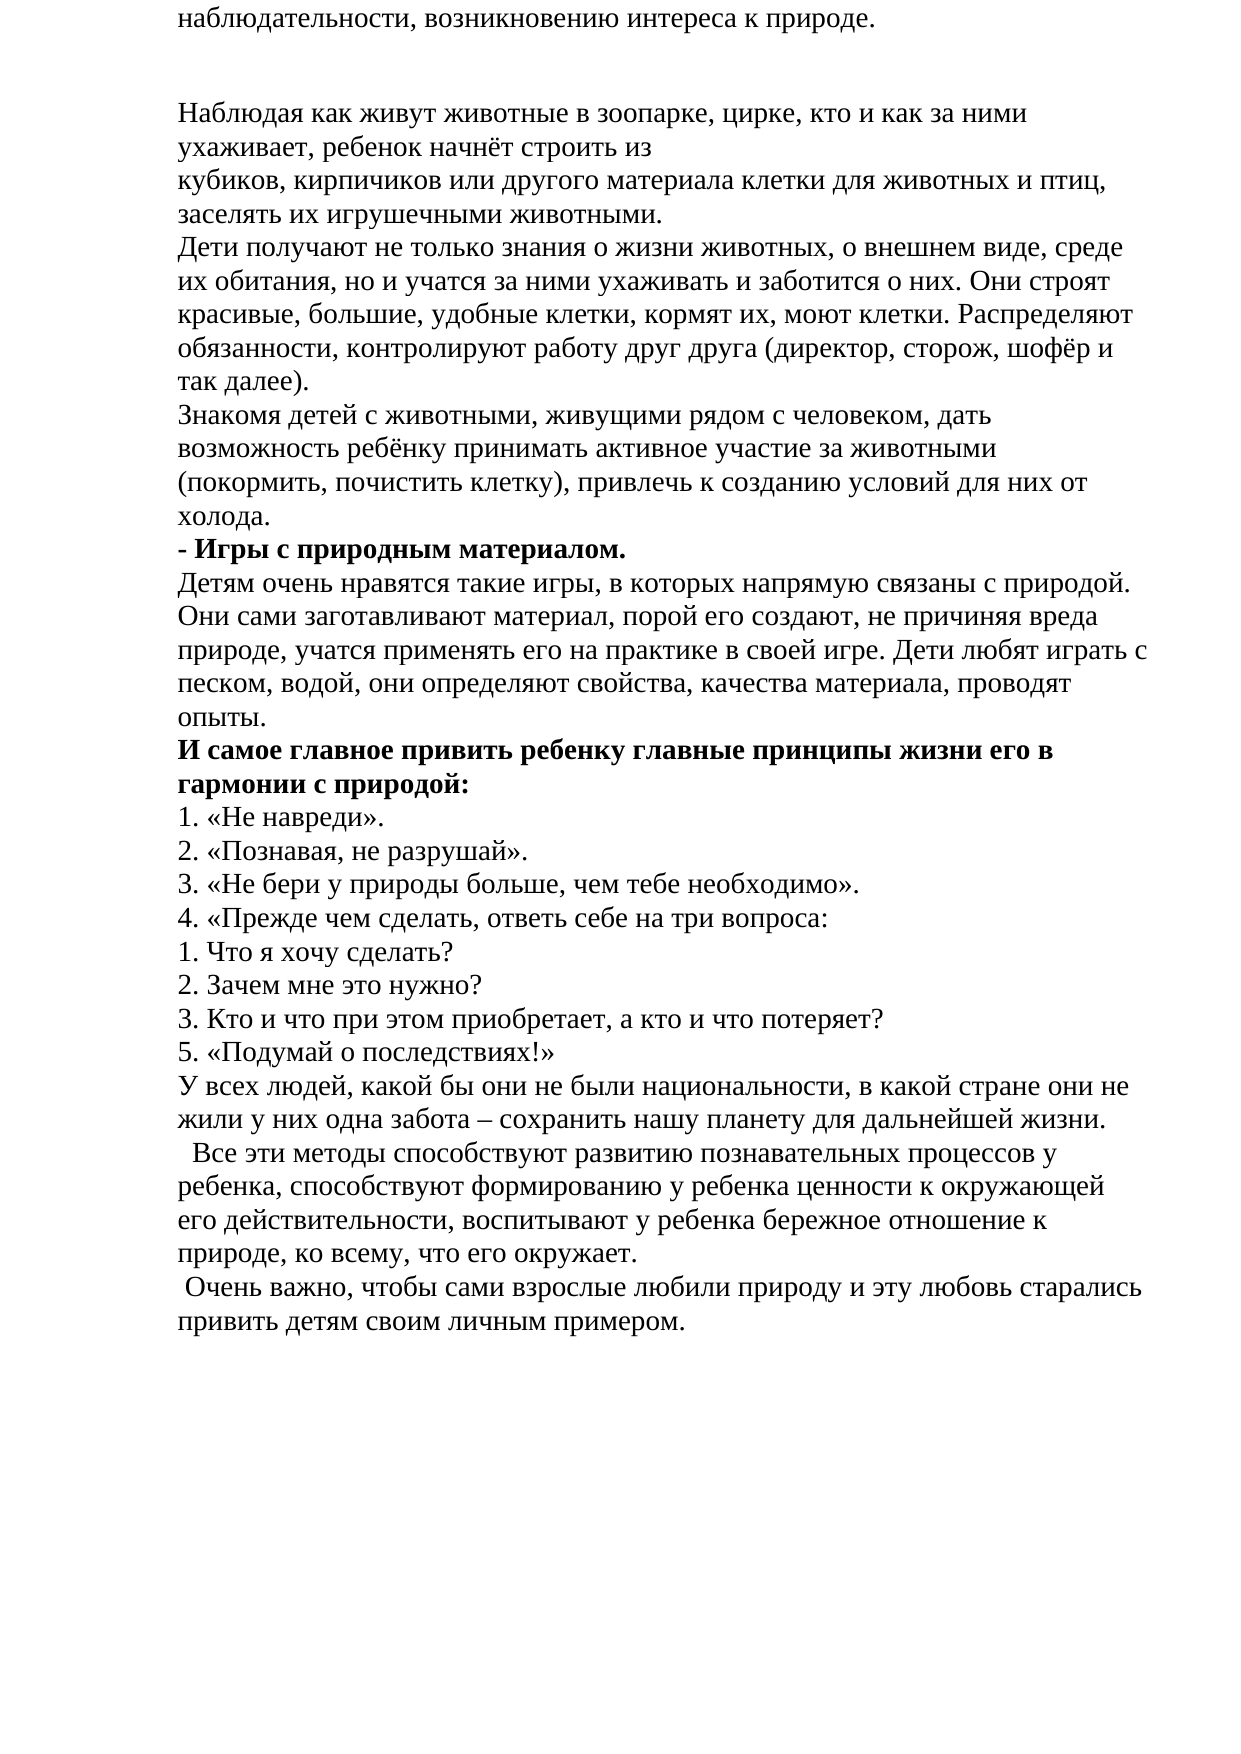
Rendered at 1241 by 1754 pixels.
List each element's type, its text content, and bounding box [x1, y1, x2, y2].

text Наблюдая как живут животные в зоопарке, цирке, кто и как за ними ухаживает, ребенок начнёт строить из кубиков, кирпичиков или другого материала клетки для животных и птиц, заселять их игрушечными животными. Дети получают не только знания о жизни животных, о внешнем виде, среде их обитания, но и учатся за ними ухаживать и заботится о них. Они строят красивые, большие, удобные клетки, кормят их, моют клетки. Распределяют обязанности, контролируют работу друг друга (директор, сторож, шофёр и так далее). Знакомя детей с животными, живущими рядом с человеком, дать возможность ребёнку принимать активное участие за животными (покормить, почистить клетку), привлечь к созданию условий для них от холода. - Игры с природным материалом. Детям очень нравятся такие игры, в которых напрямую связаны с природой. Они сами заготавливают материал, порой его создают, не причиняя вреда природе, учатся применять его на практике в своей игре. Дети любят играть с песком, водой, они определяют свойства, качества материала, проводят опыты. И самое главное привить ребенку главные принципы жизни его в гармонии с природой: 1. «Не навреди». 2. «Познавая, не разрушай». 3. «Не бери у природы больше, чем тебе необходимо». 4. «Прежде чем сделать, ответь себе на три вопроса: 1. Что я хочу сделать? 2. Зачем мне это нужно? 3. Кто и что при этом приобретает, а кто и что потеряет? 5. «Подумай о последствиях!» У всех людей, какой бы они не были национальности, в какой стране они не жили у них одна забота – сохранить нашу планету для дальнейшей жизни. Все эти методы способствуют развитию познавательных процессов у ребенка, способствуют формированию у ребенка ценности к окружающей его действительности, воспитывают у ребенка бережное отношение к природе, ко всему, что его окружает. Очень важно, чтобы сами взрослые любили природу и эту любовь старались привить детям своим личным примером. [177, 95, 1152, 1336]
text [177, 0, 1152, 62]
